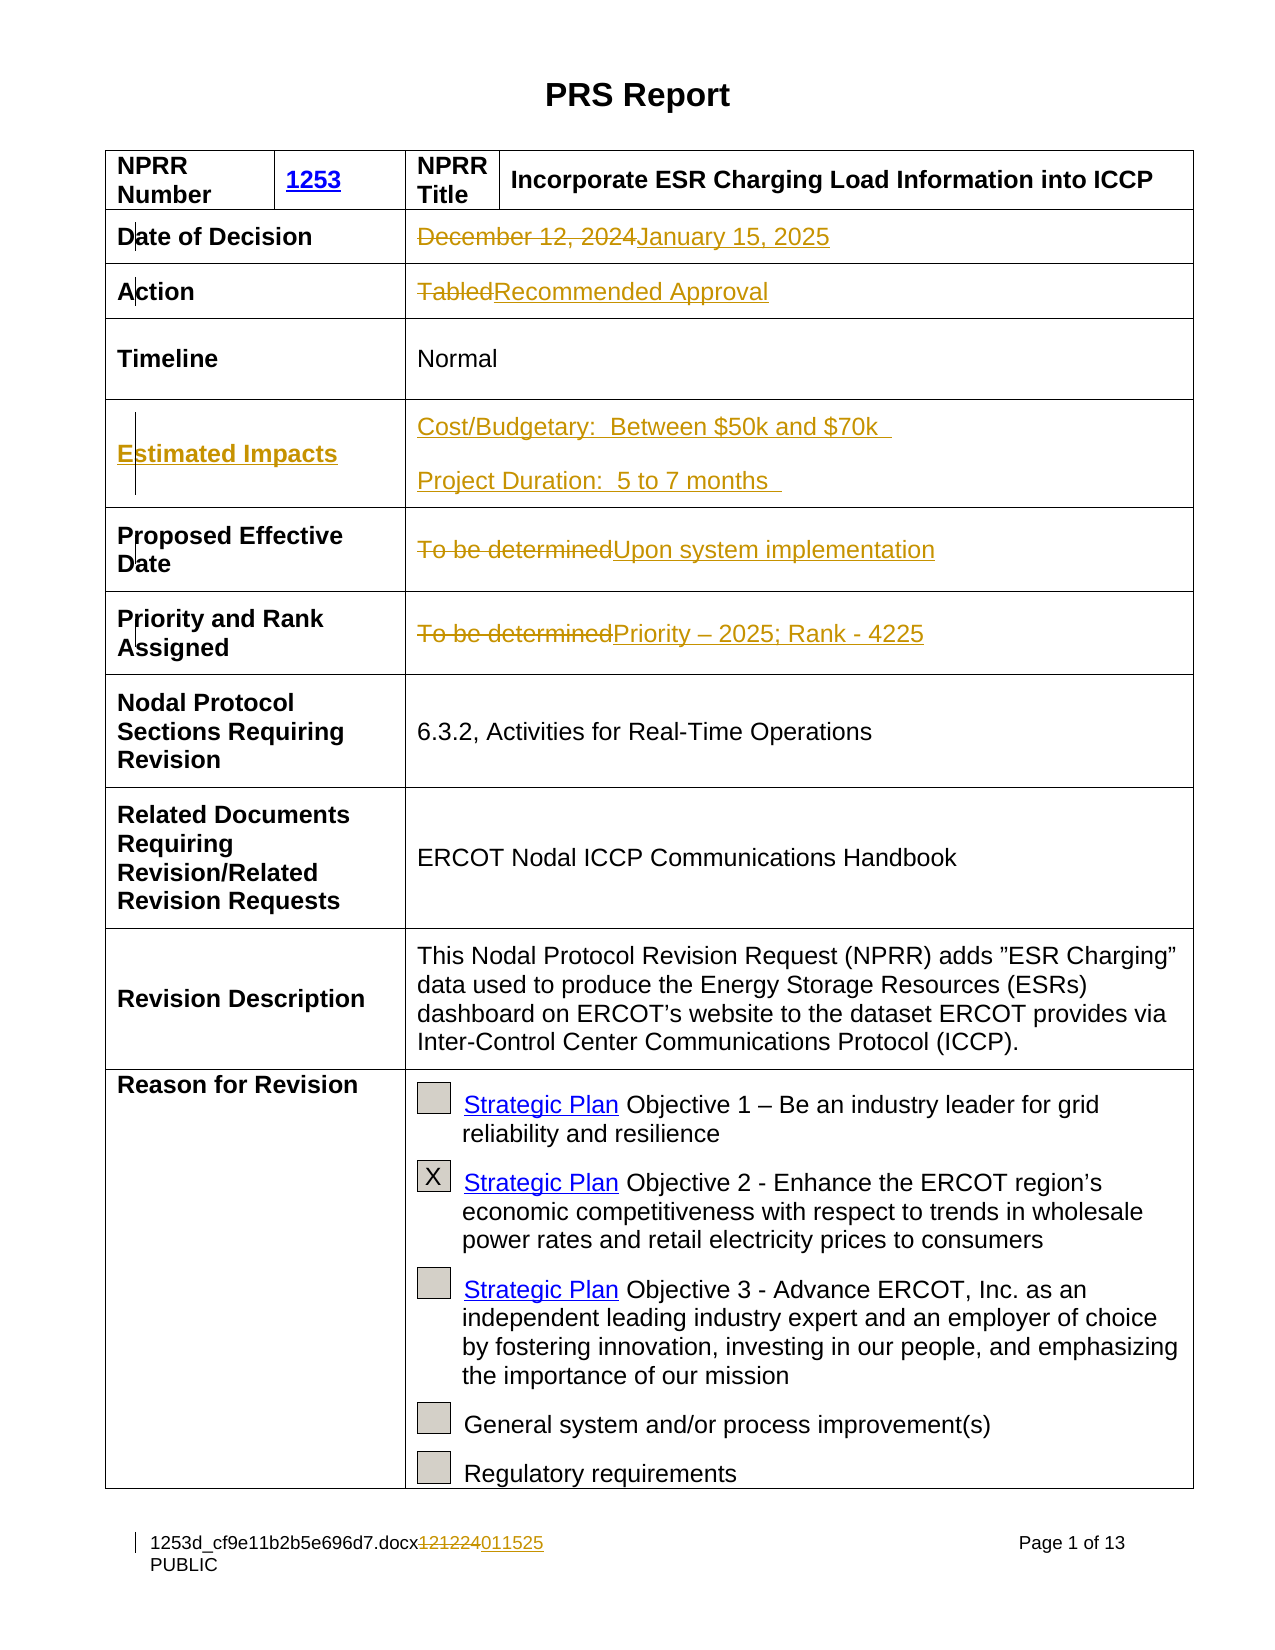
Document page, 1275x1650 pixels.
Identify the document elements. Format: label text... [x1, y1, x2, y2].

table_cell [406, 264, 1193, 318]
table_header Incorporate ESR Charging Load Information into ICCP [500, 151, 1193, 208]
table_cell [406, 592, 1193, 674]
table_cell Proposed Effective Date [106, 508, 405, 591]
table_cell This Nodal Protocol Revision Request (NPRR) adds ”ESR Charging” data used to produce the Energy Storage Resources (ESRs) dashboard on ERCOT’s website to the dataset ERCOT provides via Inter-Control Center Communications Protocol (ICCP). [406, 929, 1193, 1069]
table_cell Date of Decision [106, 210, 405, 263]
table_cell 6.3.2, Activities for Real-Time Operations [406, 675, 1193, 787]
table_cell ERCOT Nodal ICCP Communications Handbook [406, 788, 1193, 928]
table_cell [106, 400, 405, 507]
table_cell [406, 1070, 1193, 1488]
table_header NPRR Number [106, 151, 274, 208]
table_cell [406, 508, 1193, 591]
table_header NPRR Title [406, 151, 499, 208]
table_cell Priority and Rank Assigned [106, 592, 405, 674]
table_header 1253 [275, 151, 405, 208]
table_cell Normal [406, 319, 1193, 399]
table_cell Timeline [106, 319, 405, 399]
table_cell [406, 210, 1193, 263]
table_cell Reason for Revision [106, 1070, 405, 1488]
table_cell [406, 400, 1193, 507]
table_cell Action [106, 264, 405, 318]
table_cell Related Documents Requiring Revision/Related Revision Requests [106, 788, 405, 928]
table_cell Revision Description [106, 929, 405, 1069]
table_cell Nodal Protocol Sections Requiring Revision [106, 675, 405, 787]
